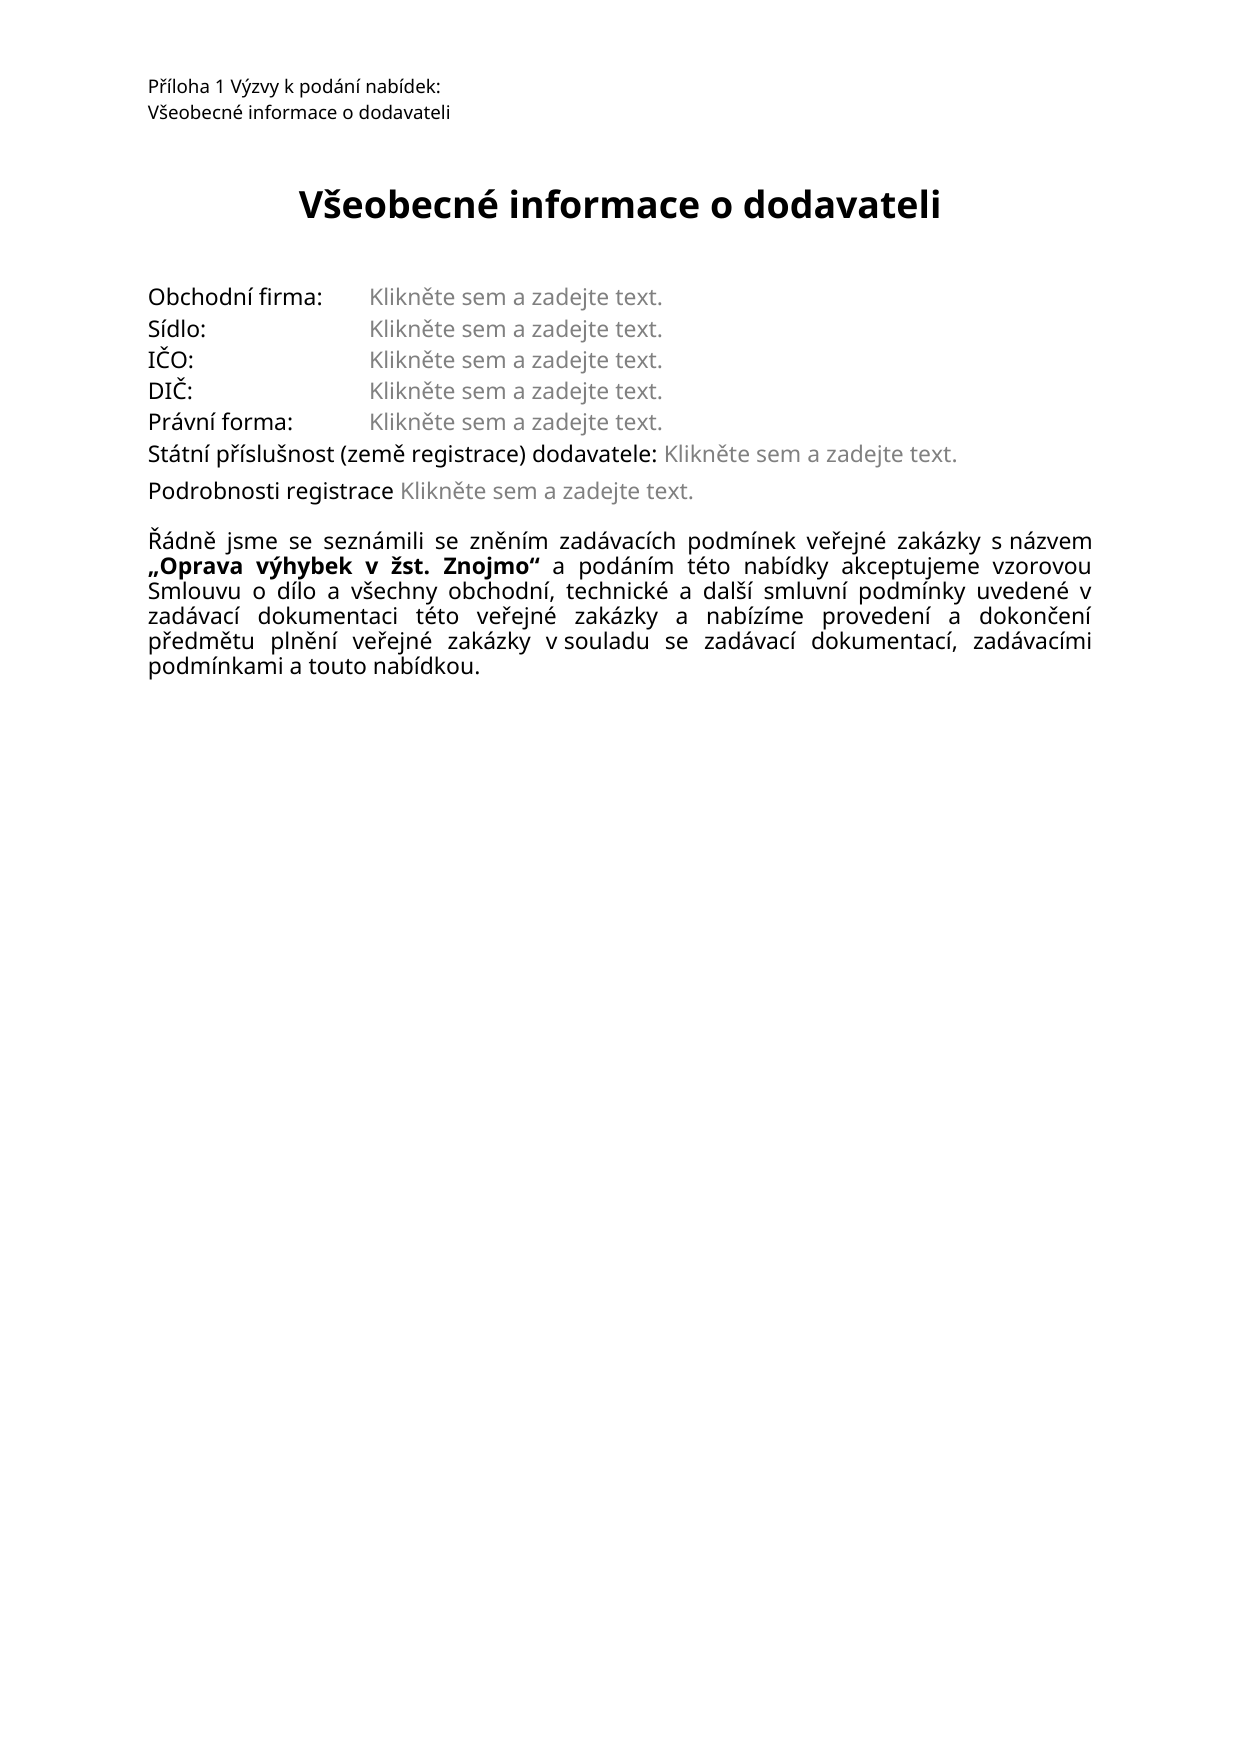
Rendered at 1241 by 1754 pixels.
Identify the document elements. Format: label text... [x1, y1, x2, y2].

text Státní příslušnost (země registrace) dodavatele: [148, 442, 1093, 467]
text Právní forma: [148, 411, 1093, 436]
text IČO: [148, 348, 1093, 373]
text DIČ: [148, 379, 1093, 404]
title Všeobecné informace o dodavateli [148, 178, 1093, 229]
text Řádně jsme se seznámili se zněním zadávacích podmínek veřejné zakázky s názvem „Oprava výhybek v žst. Znojmo“ a podáním této nabídky akceptujeme vzorovou Smlouvu o dílo a všechny obchodní, technické a další smluvní podmínky uvedené v zadávací dokumentaci této veřejné zakázky a nabízíme provedení a dokončení předmětu plnění veřejné zakázky v souladu se zadávací dokumentací, zadávacími podmínkami a touto nabídkou. [148, 529, 1093, 679]
text Obchodní firma: [148, 286, 1093, 311]
text Sídlo: [148, 317, 1093, 342]
text Podrobnosti registrace [148, 479, 1093, 504]
